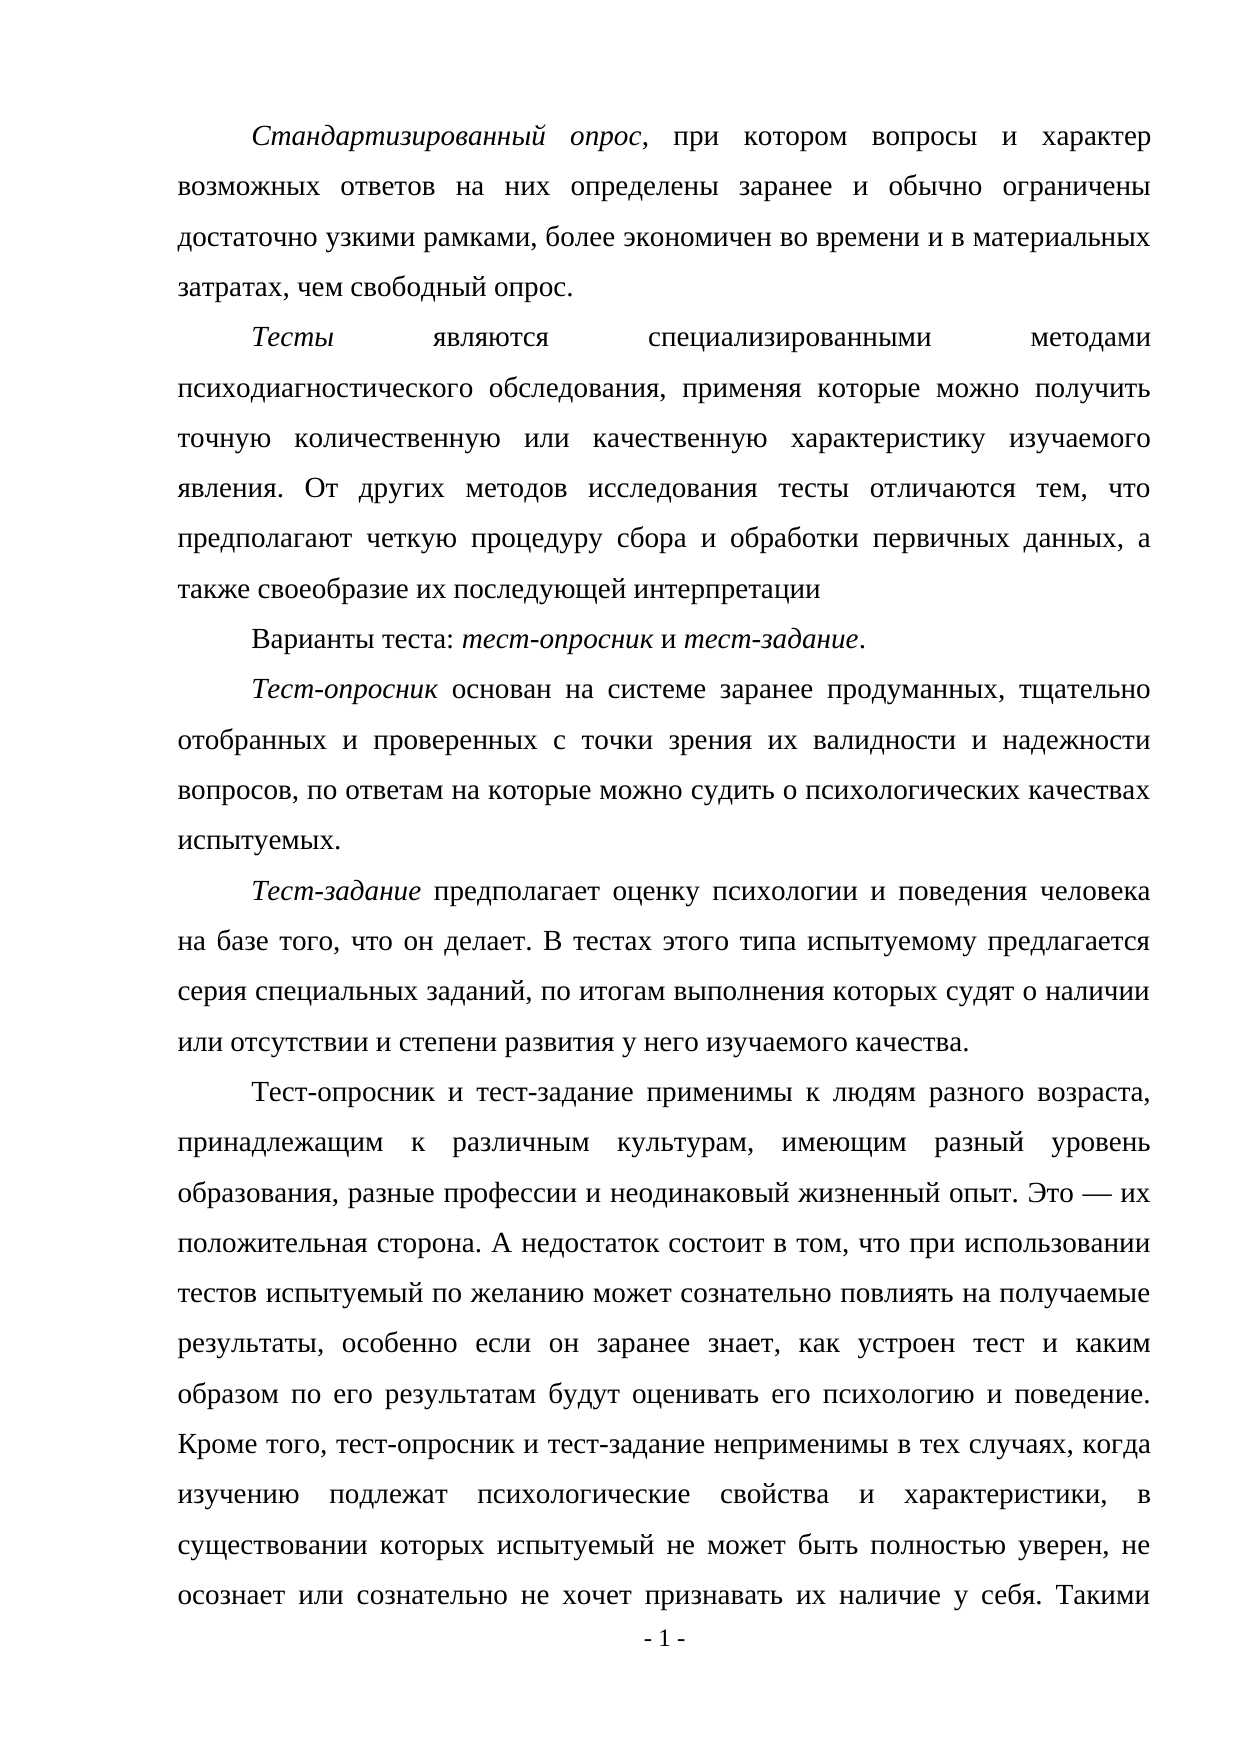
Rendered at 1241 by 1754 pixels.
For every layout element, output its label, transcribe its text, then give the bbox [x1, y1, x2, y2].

text Тест-опросник основан на системе заранее продуманных, тщательно отобранных и проверенных с точки зрения их валидности и надежности вопросов, по ответам на которые можно судить о психологических качествах испытуемых. [177, 672, 1152, 856]
text Тесты являются специализированными методами психодиагностического обследования, применяя которые можно получить точную количественную или качественную характеристику изучаемого явления. От других методов исследования тесты отличаются тем, что предполагают четкую процедуру сбора и обработки первичных данных, а также своеобразие их последующей интерпретации [177, 319, 1152, 604]
text Стандартизированный опрос, при котором вопросы и характер возможных ответов на них определены заранее и обычно ограничены достаточно узкими рамками, более экономичен во времени и в материальных затратах, чем свободный опрос. [177, 118, 1152, 303]
text Варианты теста: тест-опросник и тест-задание. [177, 621, 1152, 655]
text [177, 1074, 1152, 1611]
text Тест-задание предполагает оценку психологии и поведения человека на базе того, что он делает. В тестах этого типа испытуемому предлагается серия специальных заданий, по итогам выполнения которых судят о наличии или отсутствии и степени развития у него изучаемого качества. [177, 873, 1152, 1057]
